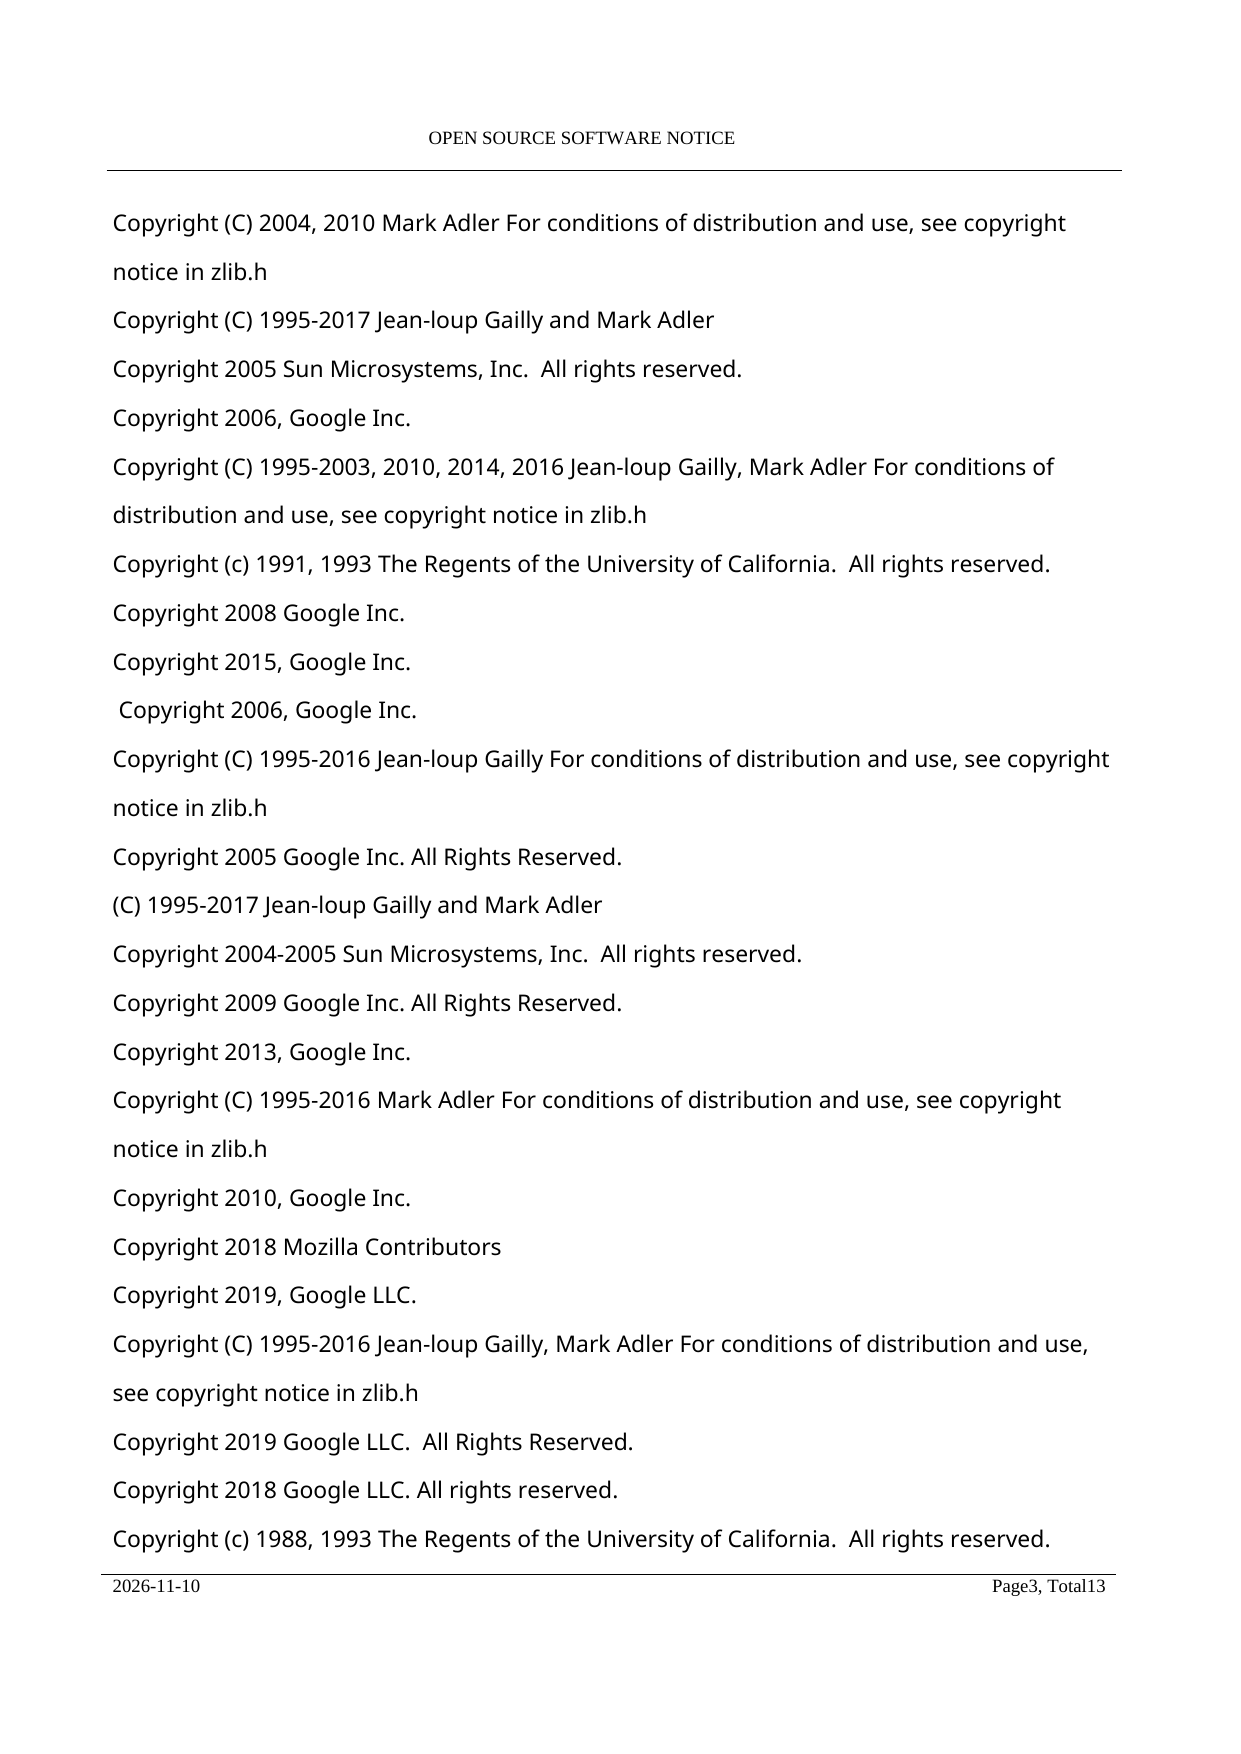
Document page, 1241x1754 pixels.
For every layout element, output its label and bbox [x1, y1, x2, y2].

text [112, 206, 1128, 1555]
